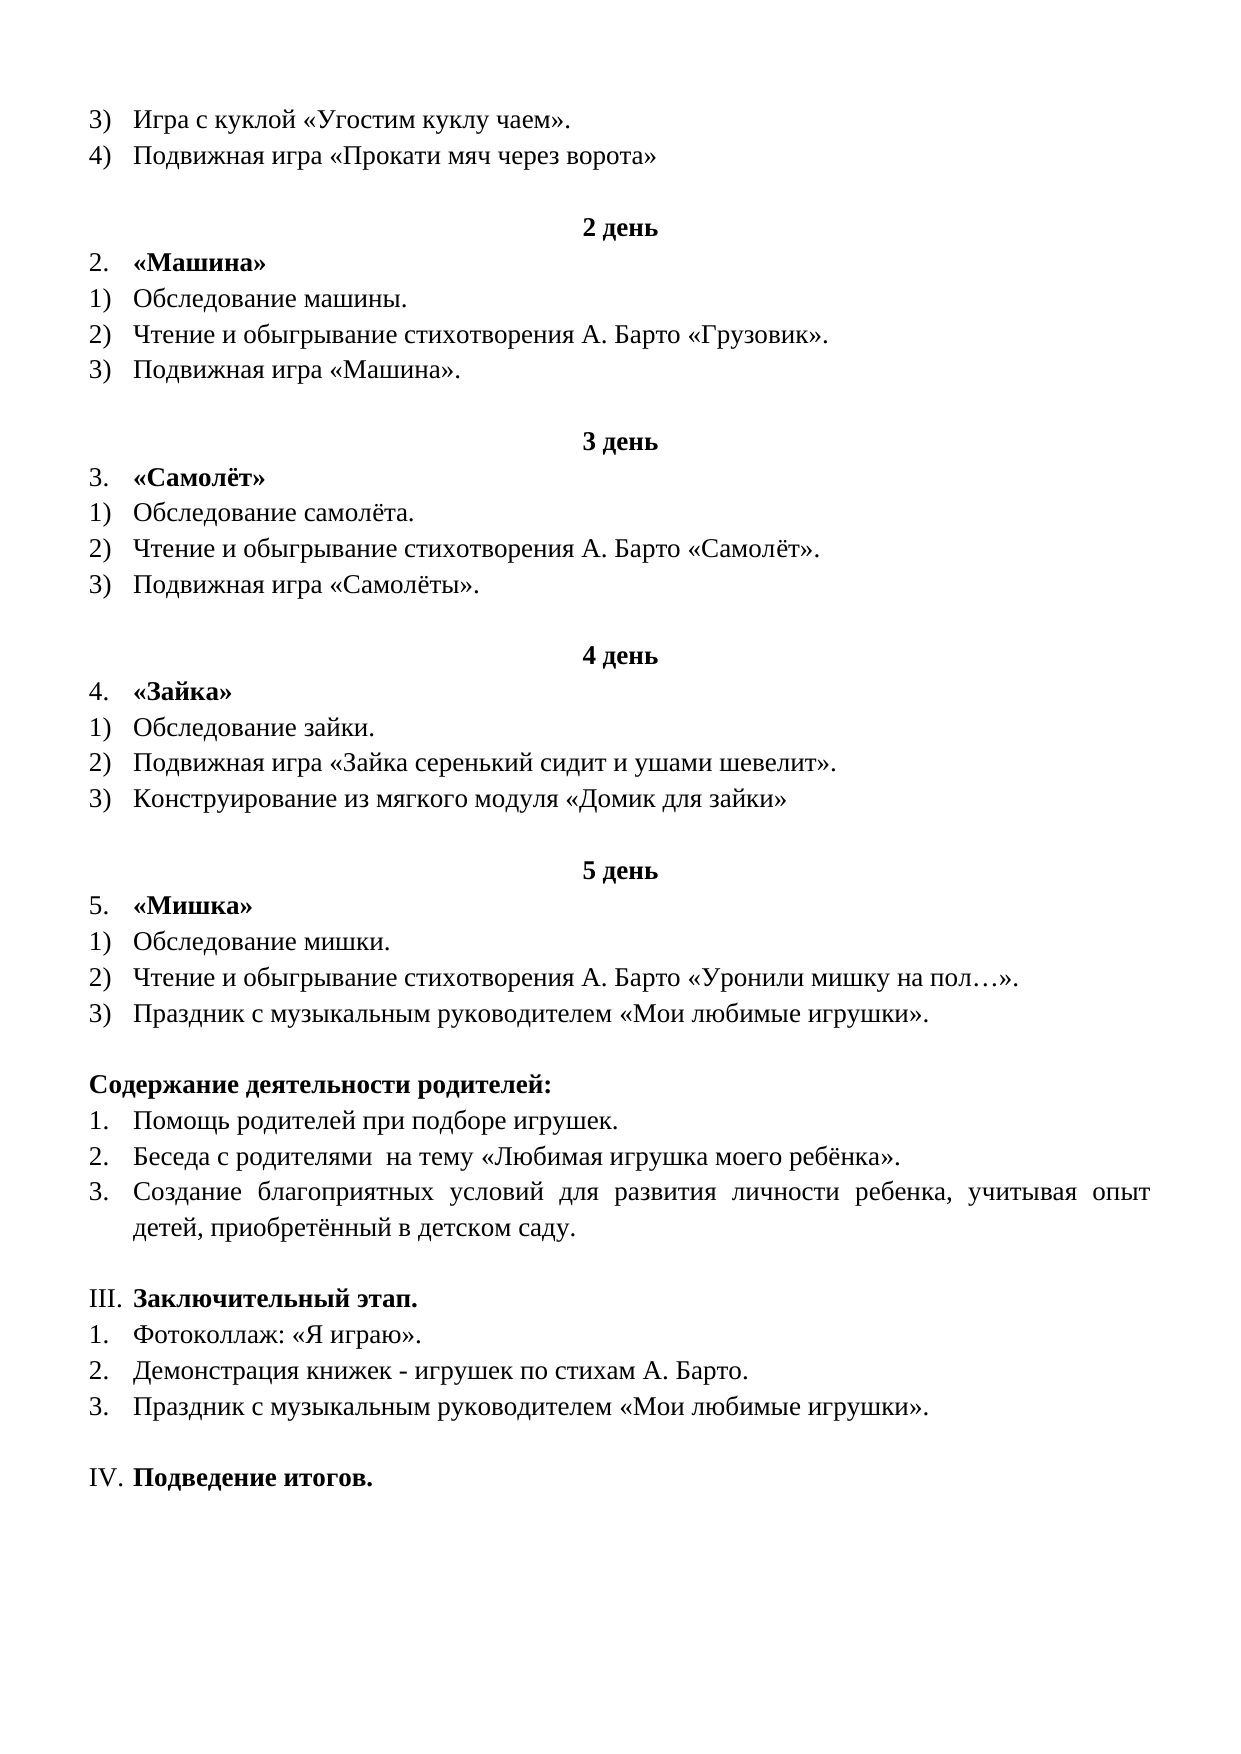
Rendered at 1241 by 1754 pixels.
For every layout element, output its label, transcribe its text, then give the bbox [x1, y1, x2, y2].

list Помощь родителей при подборе игрушек. [89, 1104, 1152, 1135]
list «Самолёт» [89, 461, 1152, 492]
list «Мишка» [89, 889, 1152, 921]
list Подвижная игра «Машина». [89, 353, 1152, 385]
text 2 день [89, 211, 1152, 242]
list Заключительный этап. [89, 1282, 1152, 1314]
list «Зайка» [89, 675, 1152, 706]
text Содержание деятельности родителей: [89, 1068, 1152, 1099]
list Фотоколлаж: «Я играю». [89, 1318, 1152, 1349]
list Чтение и обыгрывание стихотворения А. Барто «Грузовик». [89, 318, 1152, 349]
list Подвижная игра «Самолёты». [89, 568, 1152, 599]
text 5 день [89, 854, 1152, 885]
list Подведение итогов. [89, 1461, 1152, 1492]
text 4 день [89, 639, 1152, 671]
list Подвижная игра «Прокати мяч через ворота» [89, 139, 1152, 170]
list Демонстрация книжек - игрушек по стихам А. Барто. [89, 1354, 1152, 1385]
list Праздник с музыкальным руководителем «Мои любимые игрушки». [89, 1390, 1152, 1421]
text 3 день [89, 425, 1152, 456]
list Чтение и обыгрывание стихотворения А. Барто «Уронили мишку на пол…». [89, 961, 1152, 992]
list Игра с куклой «Угостим куклу чаем». [89, 103, 1152, 134]
list Конструирование из мягкого модуля «Домик для зайки» [89, 782, 1152, 813]
list «Машина» [89, 246, 1152, 277]
list Обследование машины. [89, 282, 1152, 313]
list Обследование зайки. [89, 711, 1152, 742]
list Беседа с родителями на тему «Любимая игрушка моего ребёнка». [89, 1139, 1152, 1171]
list Обследование самолёта. [89, 496, 1152, 528]
list Обследование мишки. [89, 925, 1152, 956]
list Чтение и обыгрывание стихотворения А. Барто «Самолёт». [89, 532, 1152, 563]
list Создание благоприятных условий для развития личности ребенка, учитывая опыт детей, приобретённый в детском саду. [89, 1175, 1152, 1242]
list Праздник с музыкальным руководителем «Мои любимые игрушки». [89, 997, 1152, 1028]
list Подвижная игра «Зайка серенький сидит и ушами шевелит». [89, 747, 1152, 778]
